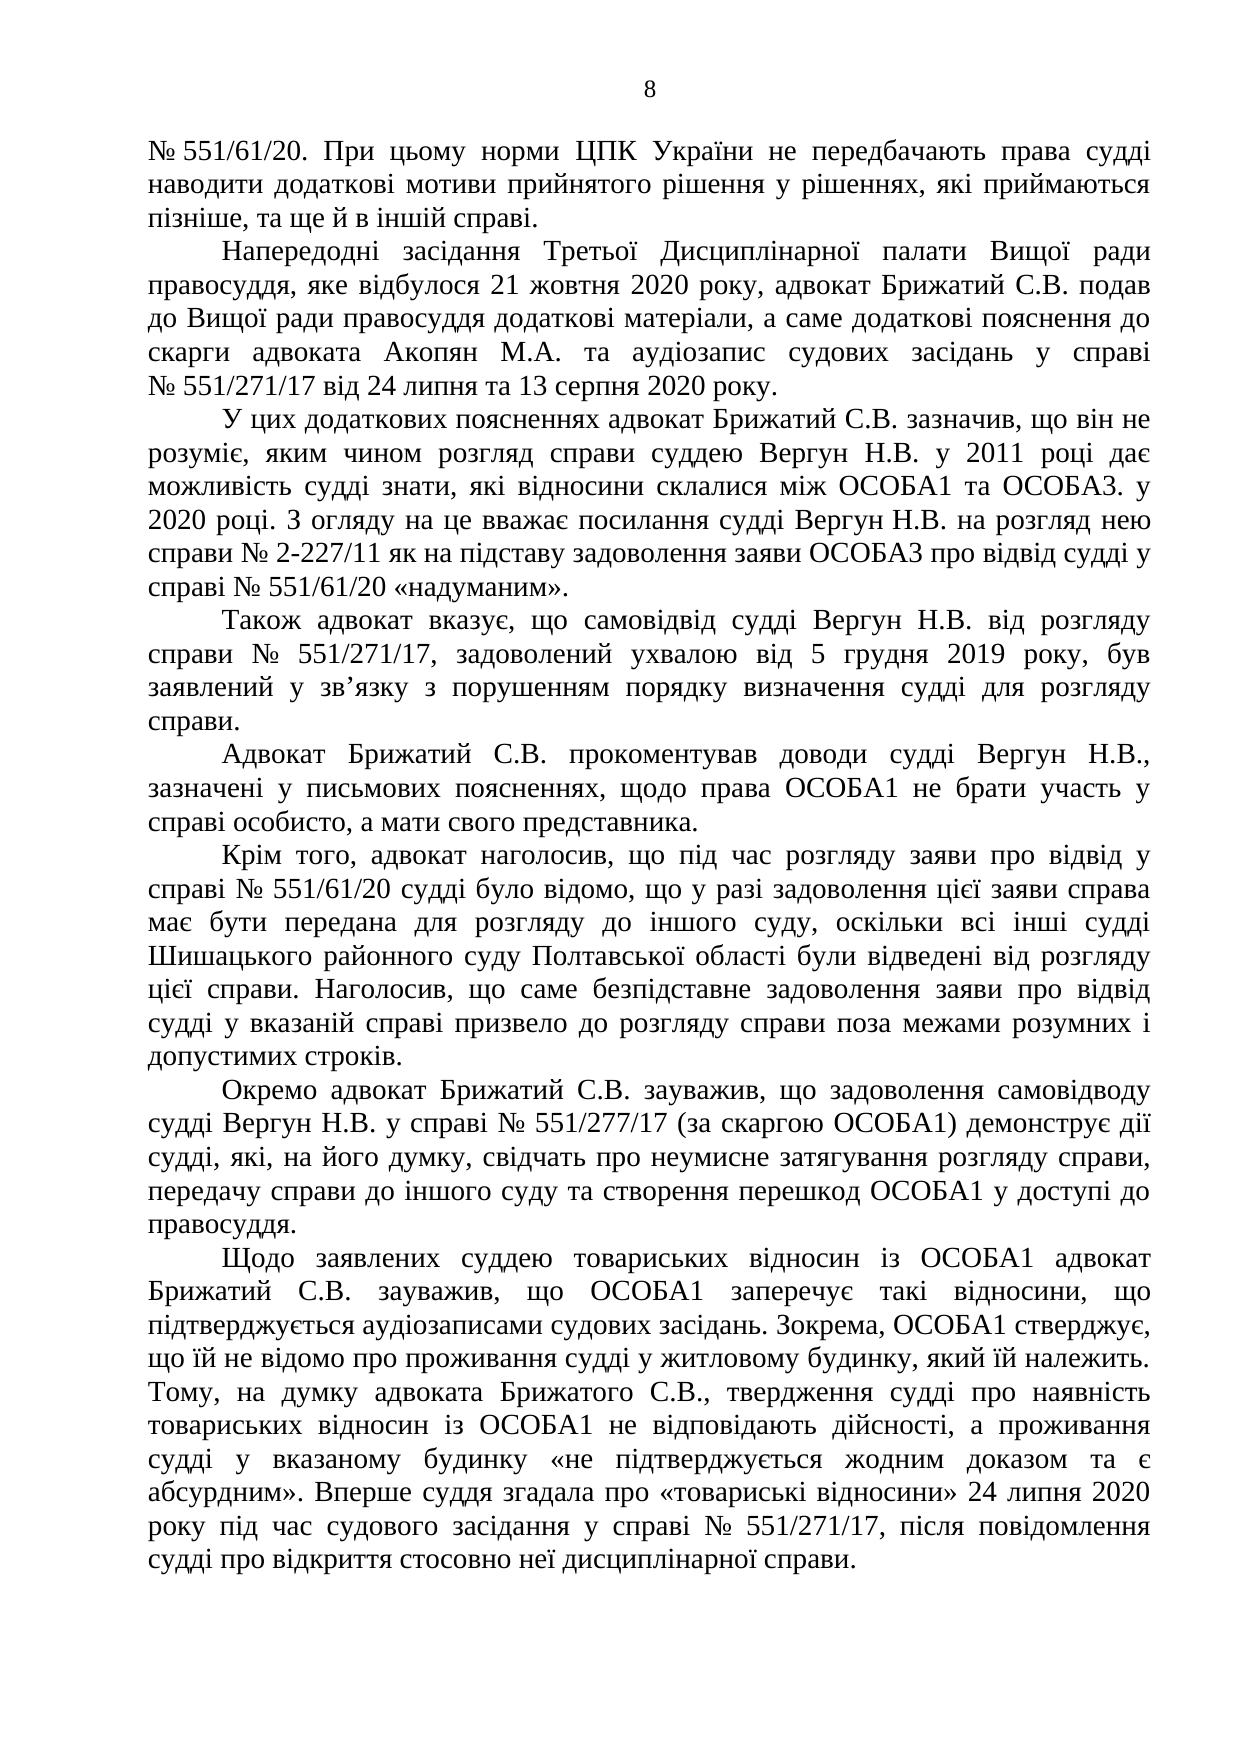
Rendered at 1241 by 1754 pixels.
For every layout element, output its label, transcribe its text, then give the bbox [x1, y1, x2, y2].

text Напередодні засідання Третьої Дисциплінарної палати Вищої ради правосуддя, яке відбулося 21 жовтня 2020 року, адвокат Брижатий С.В. подав до Вищої ради правосуддя додаткові матеріали, а саме додаткові пояснення до скарги адвоката Акопян М.А. та аудіозапис судових засідань у справі № 551/271/17 від 24 липня та 13 серпня 2020 року. [148, 233, 1152, 401]
text Також адвокат вказує, що самовідвід судді Вергун Н.В. від розгляду справи № 551/271/17, задоволений ухвалою від 5 грудня 2019 року, був заявлений у зв’язку з порушенням порядку визначення судді для розгляду справи. [148, 602, 1152, 737]
text Крім того, адвокат наголосив, що під час розгляду заяви про відвід у справі № 551/61/20 судді було відомо, що у разі задоволення цієї заяви справа має бути передана для розгляду до іншого суду, оскільки всі інші судді Шишацького районного суду Полтавської області були відведені від розгляду цієї справи. Наголосив, що саме безпідставне задоволення заяви про відвід судді у вказаній справі призвело до розгляду справи поза межами розумних і допустимих строків. [148, 837, 1152, 1072]
text Адвокат Брижатий С.В. прокоментував доводи судді Вергун Н.В., зазначені у письмових поясненнях, щодо права ОСОБА1 не брати участь у справі особисто, а мати свого представника. [148, 737, 1152, 837]
text У цих додаткових поясненнях адвокат Брижатий С.В. зазначив, що він не розуміє, яким чином розгляд справи суддею Вергун Н.В. у 2011 році дає можливість судді знати, які відносини склалися між ОСОБА1 та ОСОБА3. у 2020 році. З огляду на це вважає посилання судді Вергун Н.В. на розгляд нею справи № 2-227/11 як на підставу задоволення заяви ОСОБА3 про відвід судді у справі № 551/61/20 «надуманим». [148, 401, 1152, 602]
text Окремо адвокат Брижатий С.В. зауважив, що задоволення самовідводу судді Вергун Н.В. у справі № 551/277/17 (за скаргою ОСОБА1) демонструє дії судді, які, на його думку, свідчать про неумисне затягування розгляду справи, передачу справи до іншого суду та створення перешкод ОСОБА1 у доступі до правосуддя. [148, 1072, 1152, 1240]
text Щодо заявлених суддею товариських відносин із ОСОБА1 адвокат Брижатий С.В. зауважив, що ОСОБА1 заперечує такі відносини, що підтверджується аудіозаписами судових засідань. Зокрема, ОСОБА1 стверджує, що їй не відомо про проживання судді у житловому будинку, який їй належить. Тому, на думку адвоката Брижатого С.В., твердження судді про наявність товариських відносин із ОСОБА1 не відповідають дійсності, а проживання судді у вказаному будинку «не підтверджується жодним доказом та є абсурдним». Вперше суддя згадала про «товариські відносини» 24 липня 2020 року під час судового засідання у справі № 551/271/17, після повідомлення судді про відкриття стосовно неї дисциплінарної справи. [148, 1240, 1152, 1575]
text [148, 133, 1152, 233]
